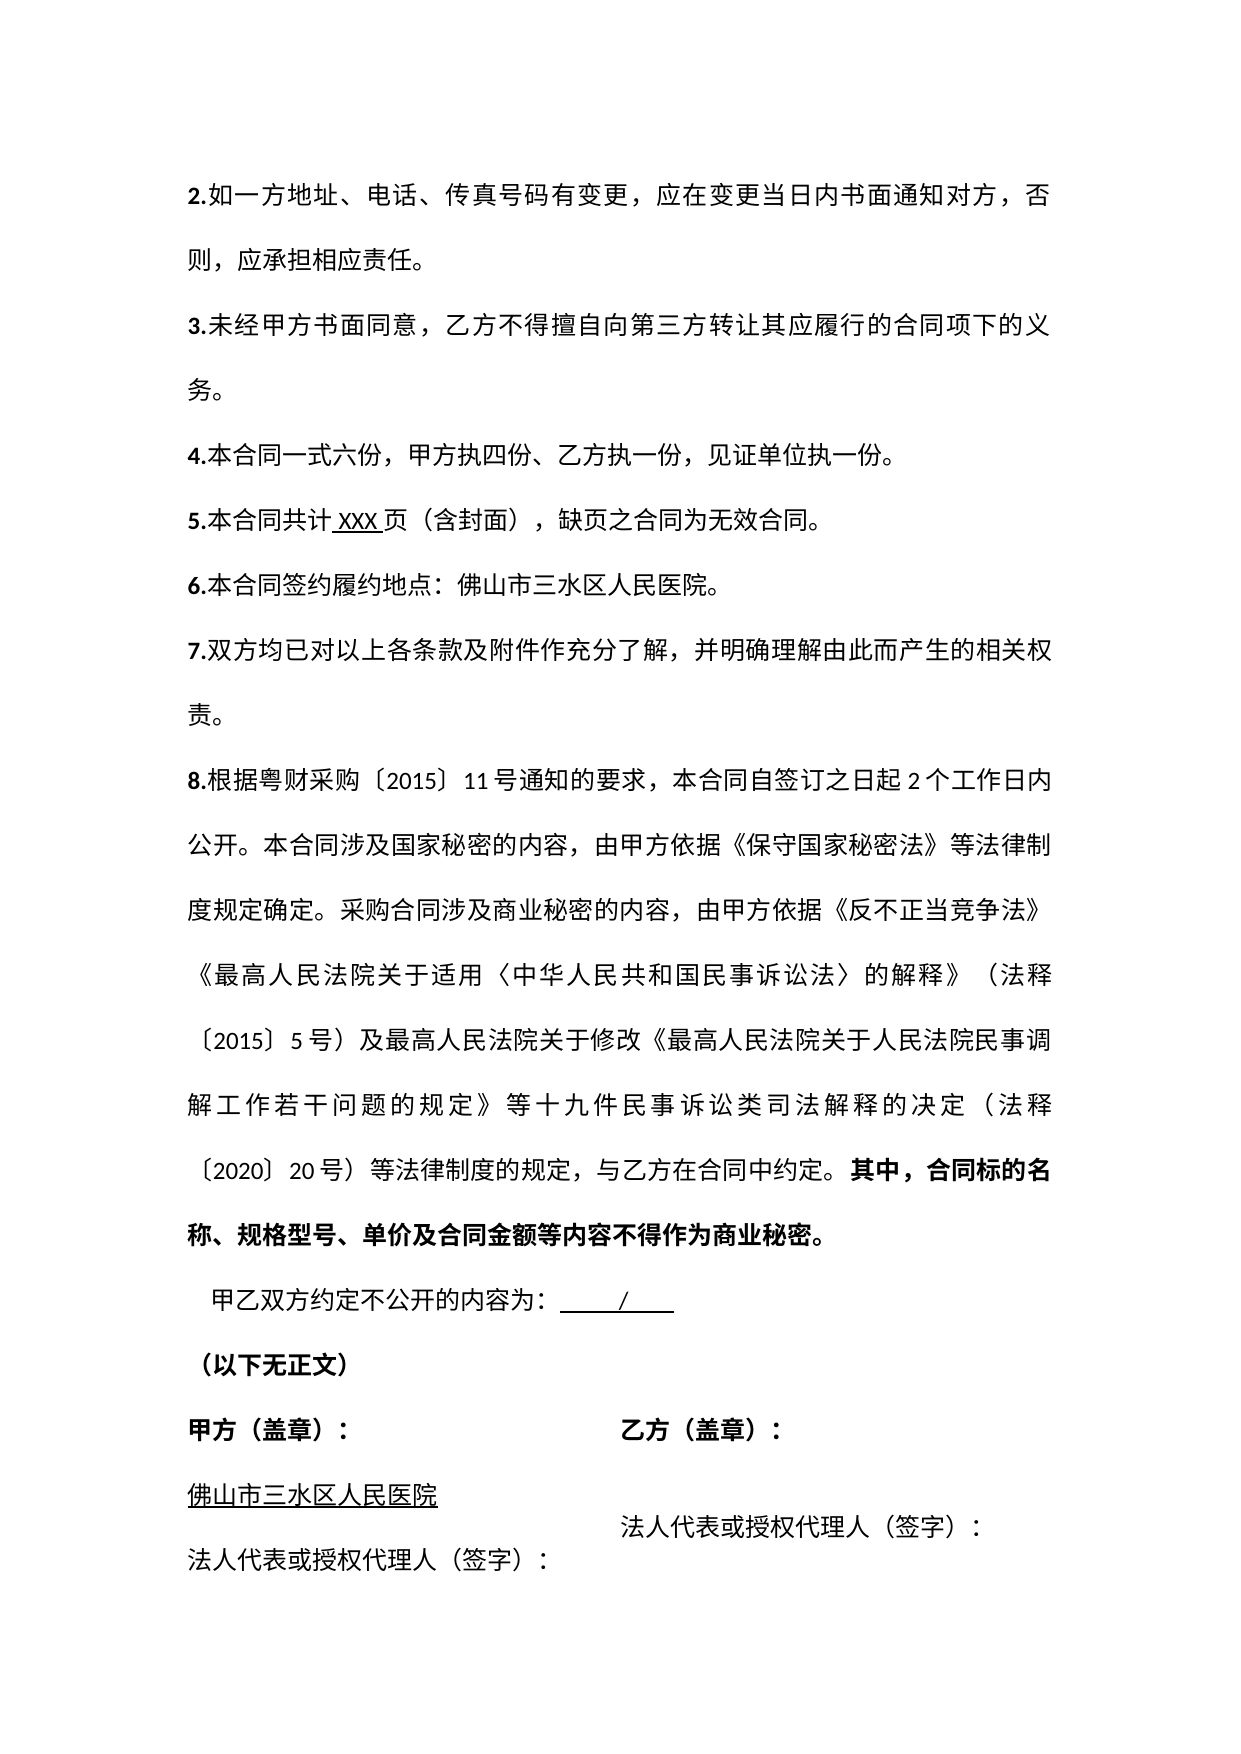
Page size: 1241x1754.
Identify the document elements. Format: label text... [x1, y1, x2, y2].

text 甲乙双方约定不公开的内容为： / [187, 1267, 1053, 1332]
text （以下无正文） [187, 1332, 1053, 1397]
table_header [609, 1397, 1041, 1592]
text 5.本合同共计 XXX 页（含封面），缺页之合同为无效合同。 [187, 487, 1053, 552]
text 8.根据粤财采购〔2015〕11号通知的要求，本合同自签订之日起2个工作日内公开。本合同涉及国家秘密的内容，由甲方依据《保守国家秘密法》等法律制度规定确定。采购合同涉及商业秘密的内容，由甲方依据《反不正当竞争法》《最高人民法院关于适用〈中华人民共和国民事诉讼法〉的解释》（法释〔2015〕5号）及最高人民法院关于修改《最高人民法院关于人民法院民事调解工作若干问题的规定》等十九件民事诉讼类司法解释的决定（法释〔2020〕20号）等法律制度的规定，与乙方在合同中约定。其中，合同标的名称、规格型号、单价及合同金额等内容不得作为商业秘密。 [187, 747, 1053, 1267]
text 7.双方均已对以上各条款及附件作充分了解，并明确理解由此而产生的相关权责。 [187, 617, 1053, 747]
text 3.未经甲方书面同意，乙方不得擅自向第三方转让其应履行的合同项下的义务。 [187, 292, 1053, 422]
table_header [176, 1397, 609, 1592]
text 4.本合同一式六份，甲方执四份、乙方执一份，见证单位执一份。 [187, 422, 1053, 487]
text 6.本合同签约履约地点：佛山市三水区人民医院。 [187, 552, 1053, 617]
text 2.如一方地址、电话、传真号码有变更，应在变更当日内书面通知对方，否则，应承担相应责任。 [187, 162, 1053, 292]
